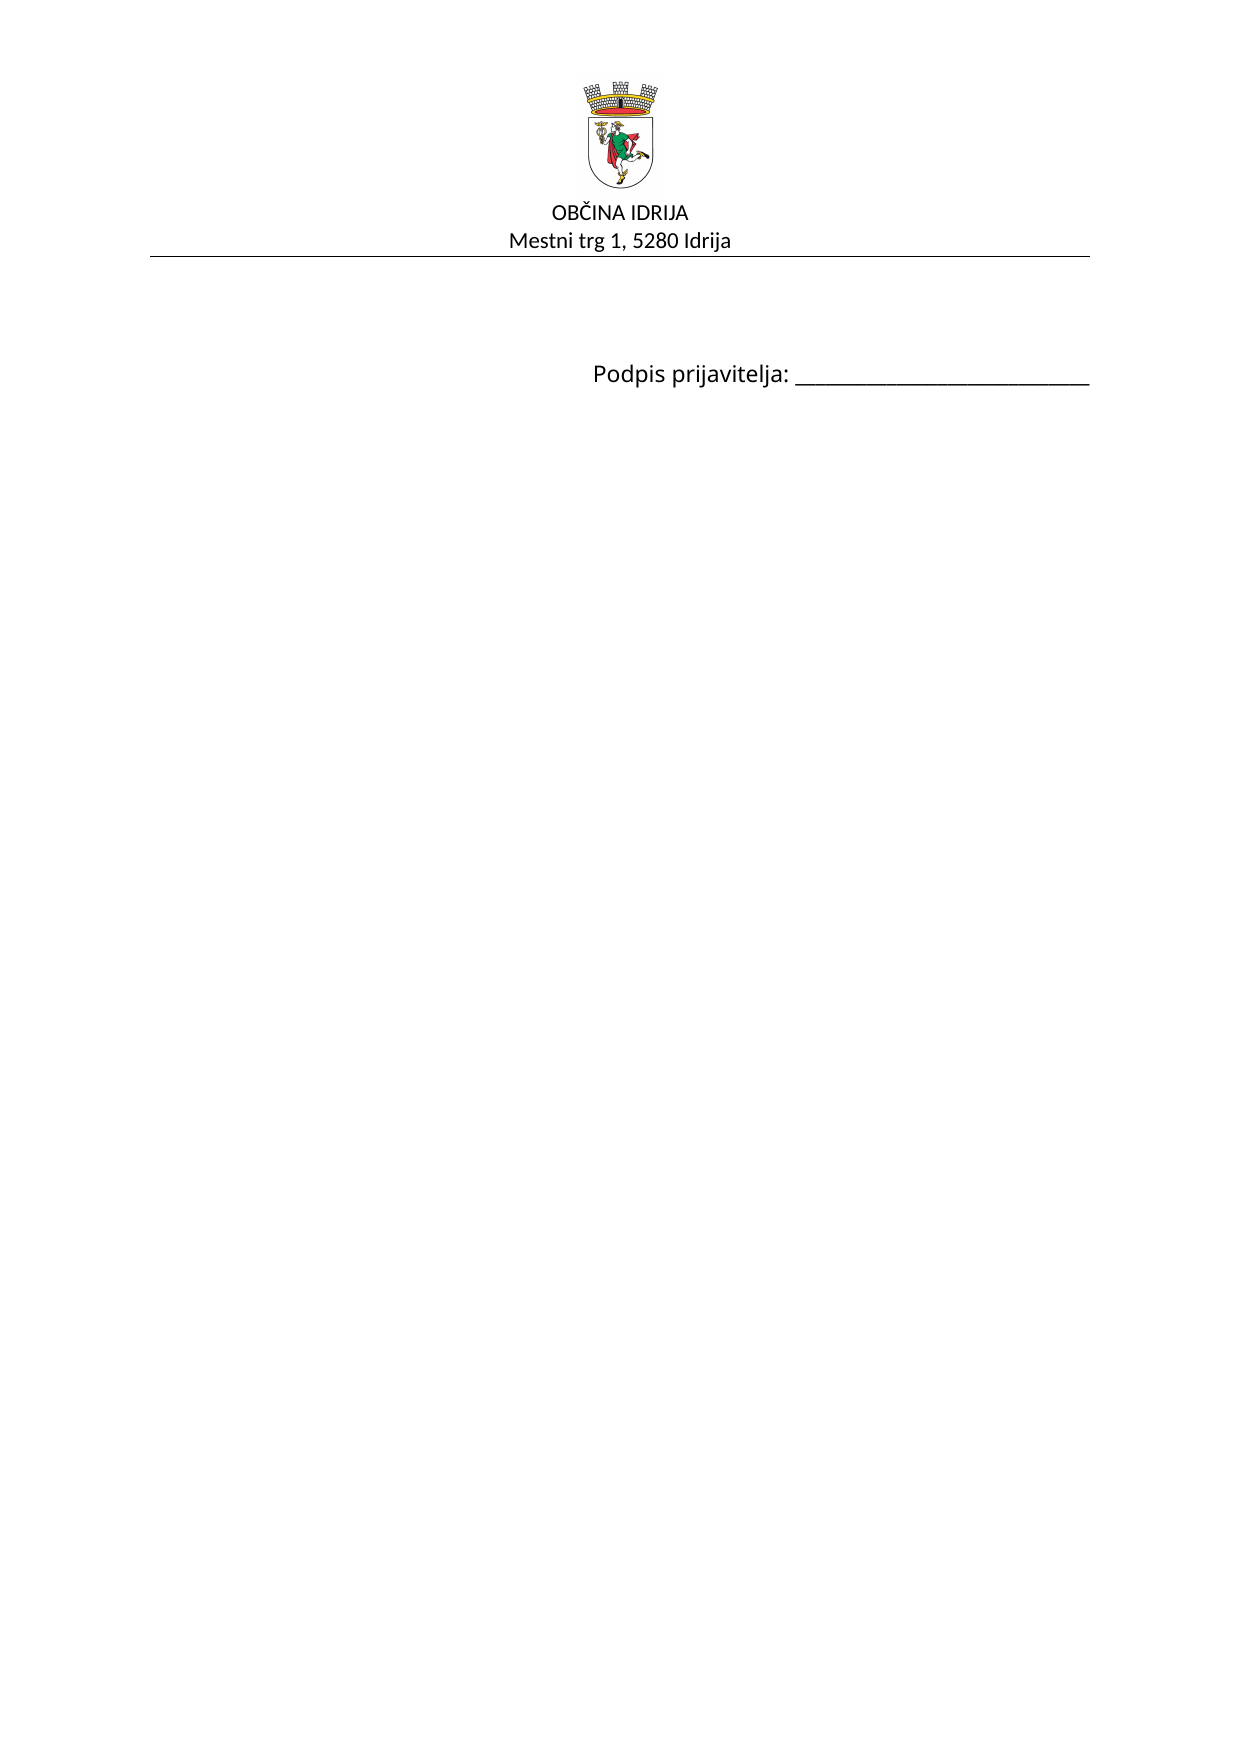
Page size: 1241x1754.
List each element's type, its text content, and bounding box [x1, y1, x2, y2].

text Podpis prijavitelja: _____________________________ [150, 358, 1090, 389]
picture [574, 73, 666, 199]
